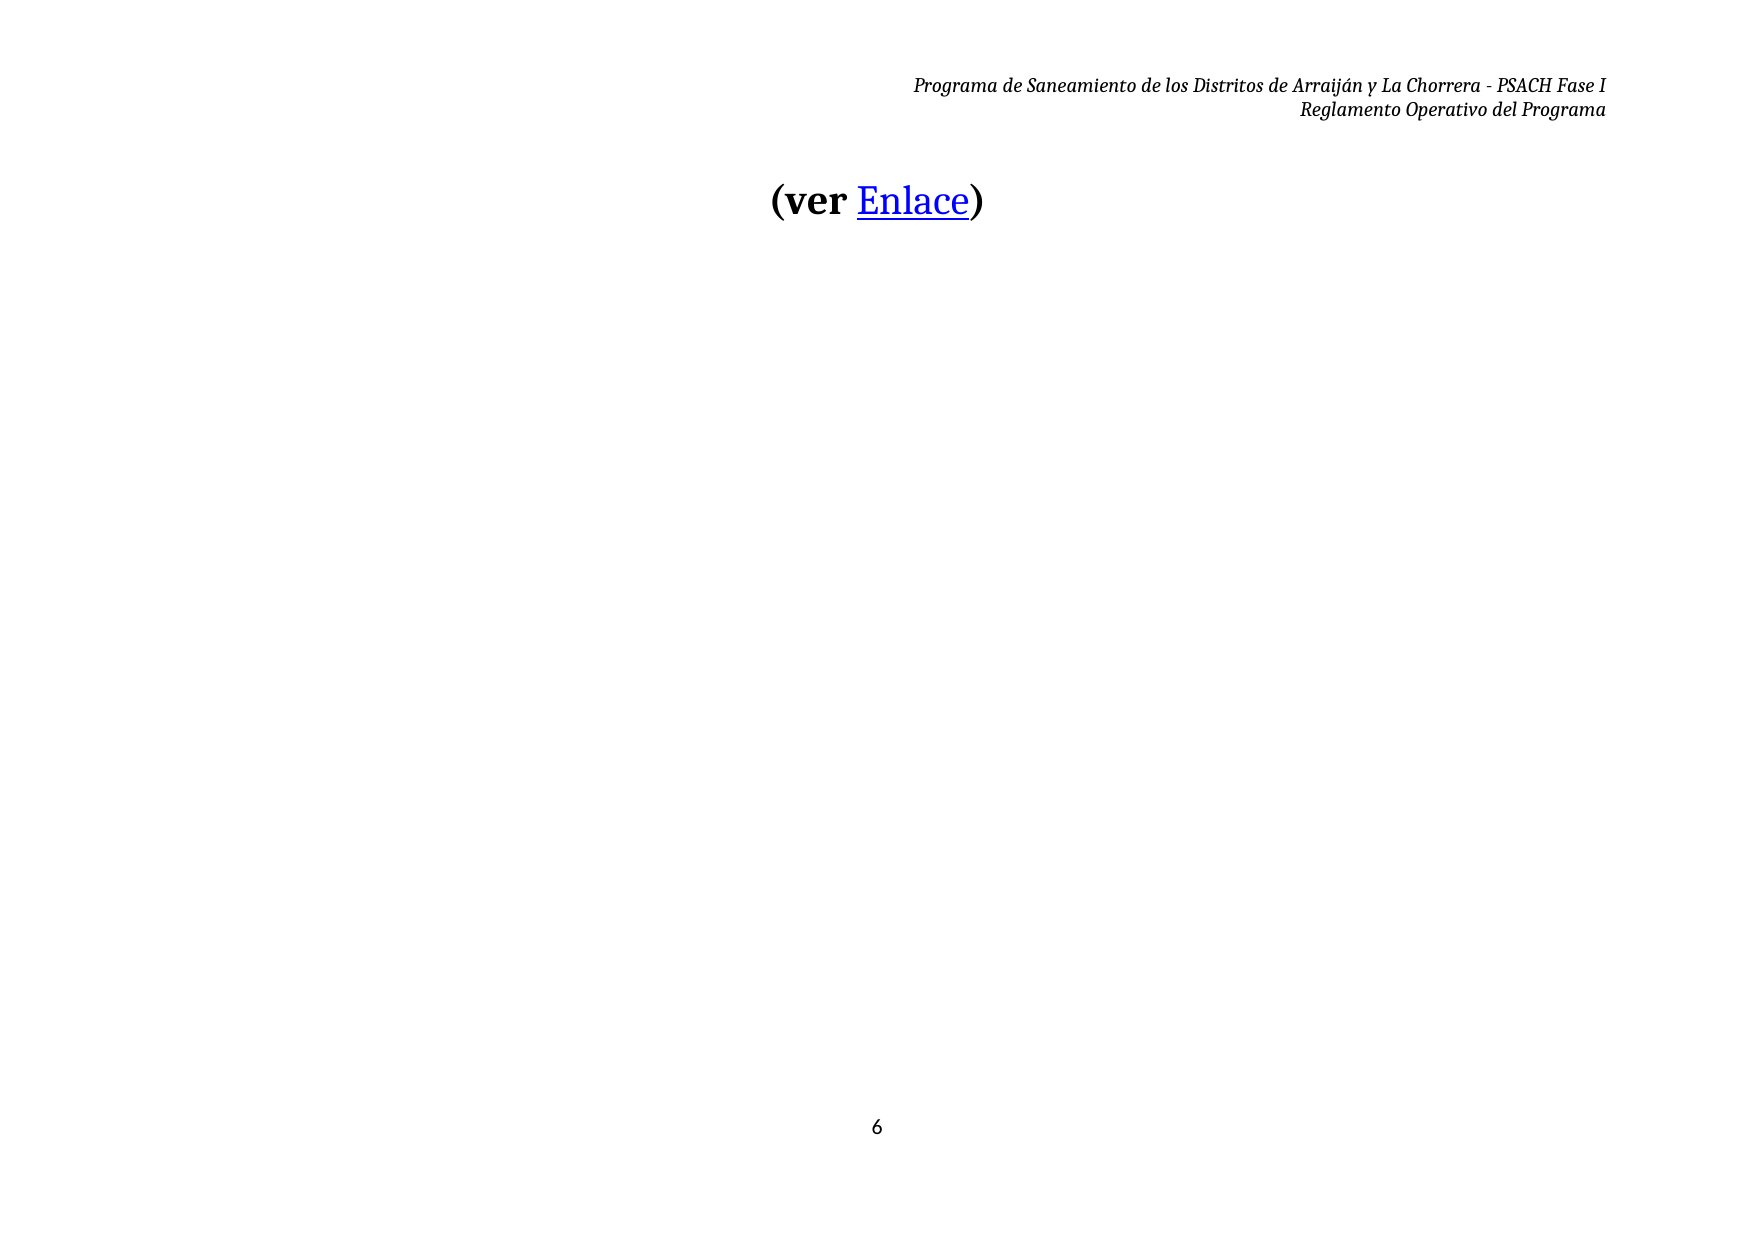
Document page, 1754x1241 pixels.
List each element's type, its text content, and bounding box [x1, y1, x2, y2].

text (ver Enlace) [148, 177, 1606, 225]
